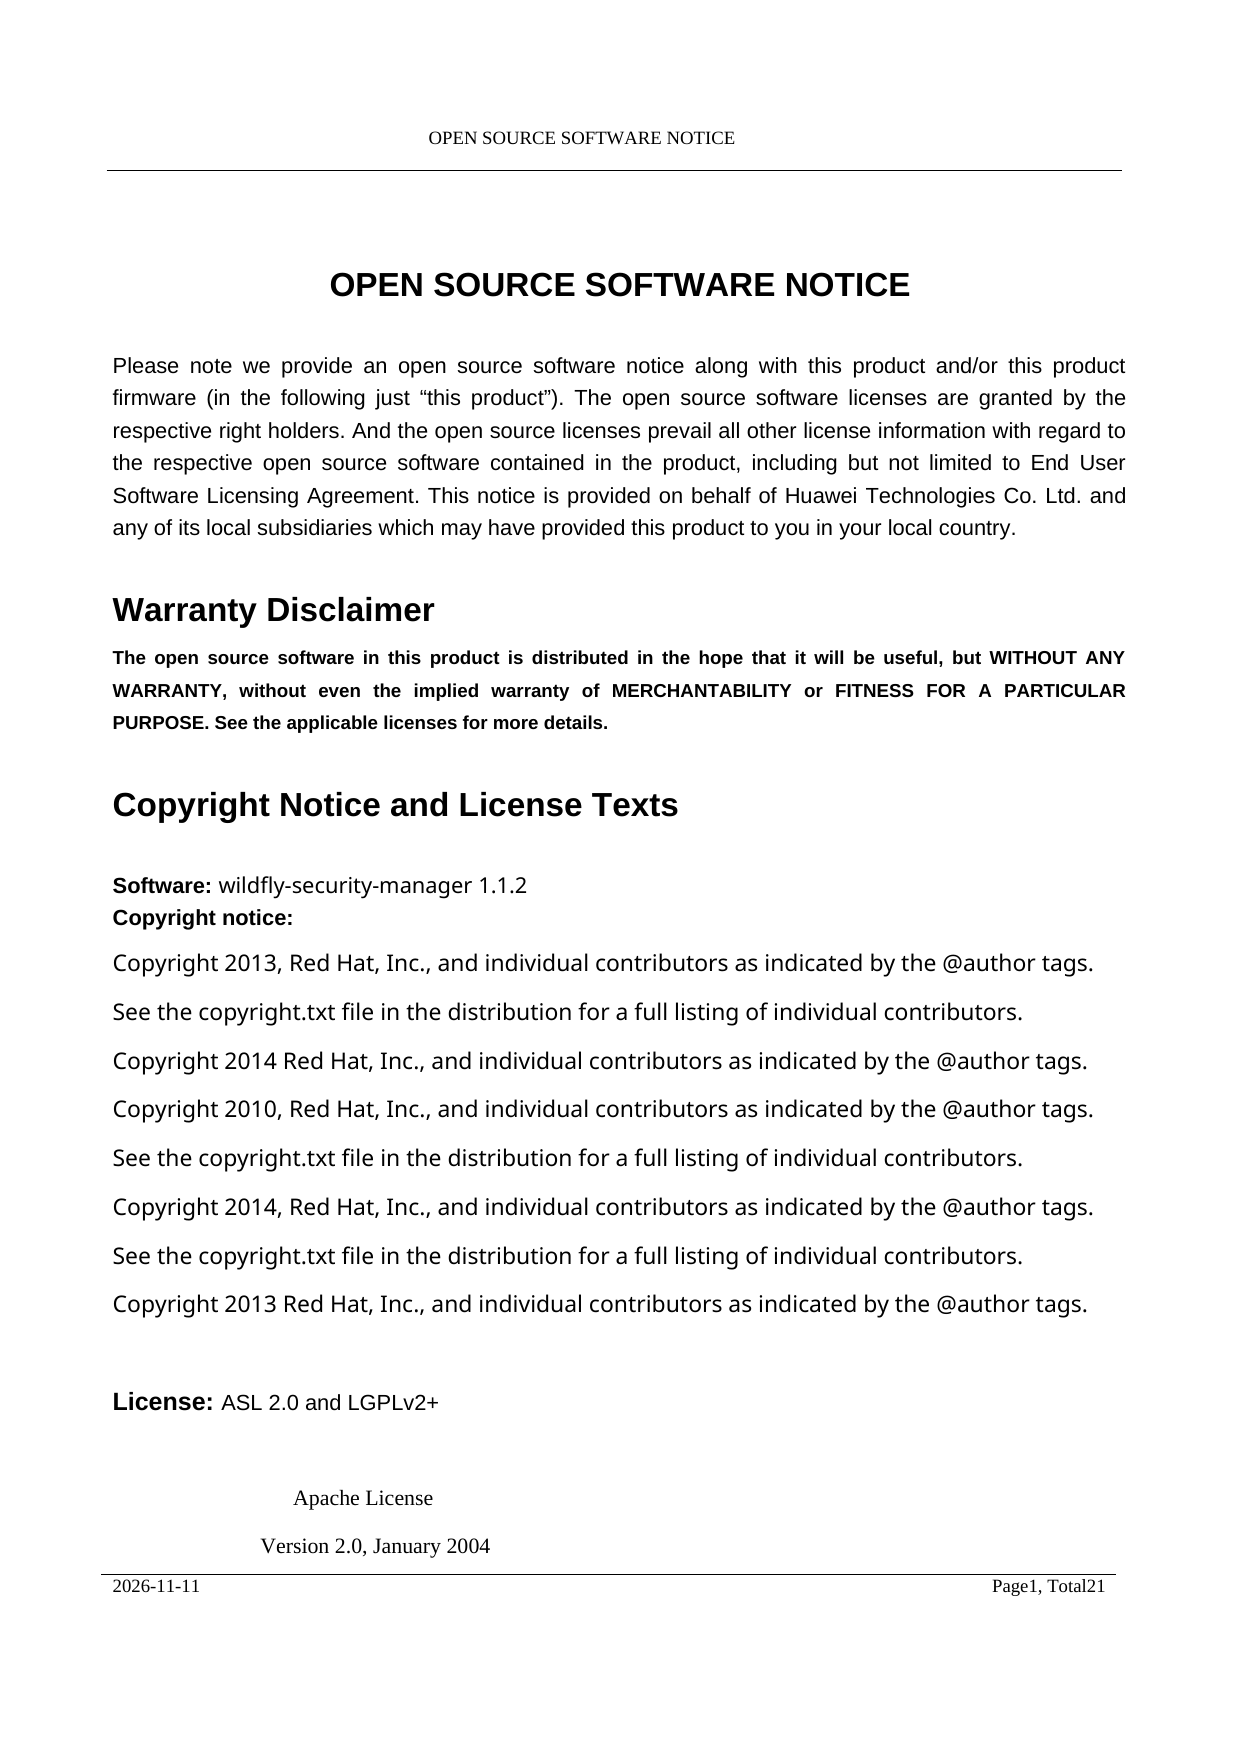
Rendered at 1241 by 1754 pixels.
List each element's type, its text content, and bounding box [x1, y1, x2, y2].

text Copyright notice: [112, 901, 1128, 934]
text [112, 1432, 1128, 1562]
text Please note we provide an open source software notice along with this product and/or this product firmware (in the following just “this product”). The open source software licenses are granted by the respective right holders. And the open source licenses prevail all other license information with regard to the respective open source software contained in the product, including but not limited to End User Software Licensing Agreement. This notice is provided on behalf of Huawei Technologies Co. Ltd. and any of its local subsidiaries which may have provided this product to you in your local country. [112, 349, 1128, 544]
text Warranty Disclaimer [112, 576, 1128, 641]
text The open source software in this product is distributed in the hope that it will be useful, but WITHOUT ANY WARRANTY, without even the implied warranty of MERCHANTABILITY or FITNESS FOR A PARTICULAR PURPOSE. See the applicable licenses for more details. [112, 641, 1128, 739]
text Copyright Notice and License Texts [112, 771, 1128, 836]
text OPEN SOURCE SOFTWARE NOTICE [112, 251, 1128, 316]
text Copyright 2013, Red Hat, Inc., and individual contributors as indicated by the @author tags. See the copyright.txt file in the distribution for a full listing of individual contributors. Copyright 2014 Red Hat, Inc., and individual contributors as indicated by the @author tags. Copyright 2010, Red Hat, Inc., and individual contributors as indicated by the @author tags. See the copyright.txt file in the distribution for a full listing of individual contributors. Copyright 2014, Red Hat, Inc., and individual contributors as indicated by the @author tags. See the copyright.txt file in the distribution for a full listing of individual contributors. Copyright 2013 Red Hat, Inc., and individual contributors as indicated by the @author tags. [112, 947, 1128, 1369]
text License: ASL 2.0 and LGPLv2+ [112, 1385, 1128, 1418]
text Software: wildfly-security-manager 1.1.2 [112, 869, 1128, 901]
